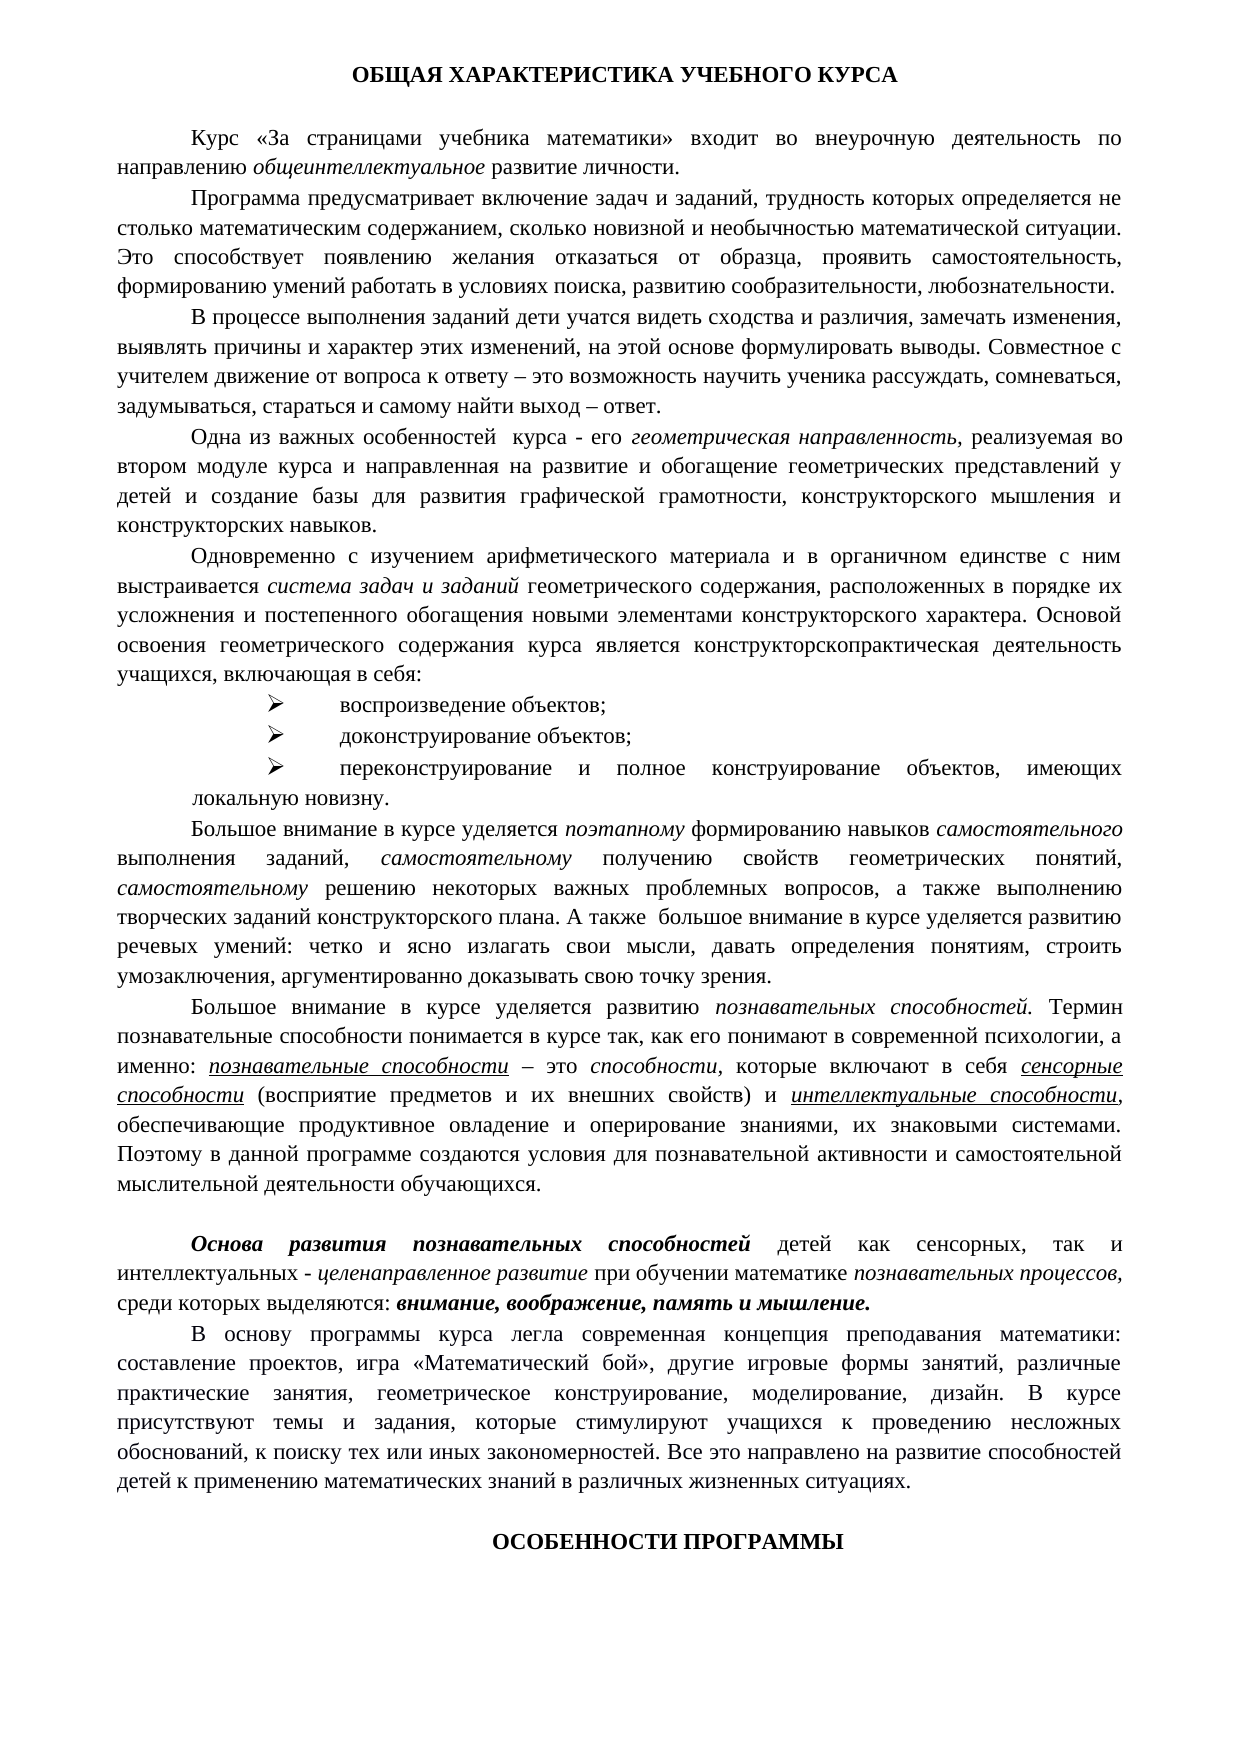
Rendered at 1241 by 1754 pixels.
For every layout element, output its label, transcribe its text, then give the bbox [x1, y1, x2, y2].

list воспроизведение объектов; [192, 691, 1123, 718]
text Одна из важных особенностей курса - его геометрическая направленность, реализуемая во втором модуле курса и направленная на развитие и обогащение геометрических представлений у детей и создание базы для развития графической грамотности, конструкторского мышления и конструкторских навыков. [117, 423, 1123, 538]
text Одновременно с изучением арифметического материала и в органичном единстве с ним выстраивается система задач и заданий геометрического содержания, расположенных в порядке их усложнения и постепенного обогащения новыми элементами конструкторского характера. Основой освоения геометрического содержания курса является конструкторскопрактическая деятельность учащихся, включающая в себя: [117, 542, 1123, 686]
text Программа предусматривает включение задач и заданий, трудность которых определяется не столько математическим содержанием, сколько новизной и необычностью математической ситуации. Это способствует появлению желания отказаться от образца, проявить самостоятельность, формированию умений работать в условиях поиска, развитию сообразительности, любознательности. [117, 184, 1123, 299]
text Курс «За страницами учебника математики» входит во внеурочную деятельность по направлению общеинтеллектуальное развитие личности. [117, 124, 1123, 179]
text В основу программы курса легла современная концепция преподавания математики: составление проектов, игра «Математический бой», другие игровые формы занятий, различные практические занятия, геометрическое конструирование, моделирование, дизайн. В курсе присутствуют темы и задания, которые стимулируют учащихся к проведению несложных обоснований, к поиску тех или иных закономерностей. Все это направлено на развитие способностей детей к применению математических знаний в различных жизненных ситуациях. [117, 1320, 1123, 1494]
text Большое внимание в курсе уделяется поэтапному формированию навыков самостоятельного выполнения заданий, самостоятельному получению свойств геометрических понятий, самостоятельному решению некоторых важных проблемных вопросов, а также выполнению творческих заданий конструкторского плана. А также большое внимание в курсе уделяется развитию речевых умений: четко и ясно излагать свои мысли, давать определения понятиям, строить умозаключения, аргументированно доказывать свою точку зрения. [117, 814, 1123, 988]
subtitle ОБЩАЯ ХАРАКТЕРИСТИКА УЧЕБНОГО КУРСА [352, 61, 1123, 88]
text Большое внимание в курсе уделяется развитию познавательных способностей. Термин познавательные способности понимается в курсе так, как его понимают в современной психологии, а именно: познавательные способности – это способности, которые включают в себя сенсорные способности (восприятие предметов и их внешних свойств) и интеллектуальные способности, обеспечивающие продуктивное овладение и оперирование знаниями, их знаковыми системами. Поэтому в данной программе создаются условия для познавательной активности и самостоятельной мыслительной деятельности обучающихся. [117, 993, 1123, 1196]
list переконструирование и полное конструирование объектов, имеющих локальную новизну. [192, 754, 1123, 810]
list доконструирование объектов; [192, 722, 1123, 749]
text Основа развития познавательных способностей детей как сенсорных, так и интеллектуальных - целенаправленное развитие при обучении математике познавательных процессов, среди которых выделяются: внимание, воображение, память и мышление. [117, 1230, 1123, 1315]
text В процессе выполнения заданий дети учатся видеть сходства и различия, замечать изменения, выявлять причины и характер этих изменений, на этой основе формулировать выводы. Совместное с учителем движение от вопроса к ответу – это возможность научить ученика рассуждать, сомневаться, задумываться, стараться и самому найти выход – ответ. [117, 303, 1123, 418]
subtitle ОСОБЕННОСТИ ПРОГРАММЫ [213, 1528, 1123, 1555]
